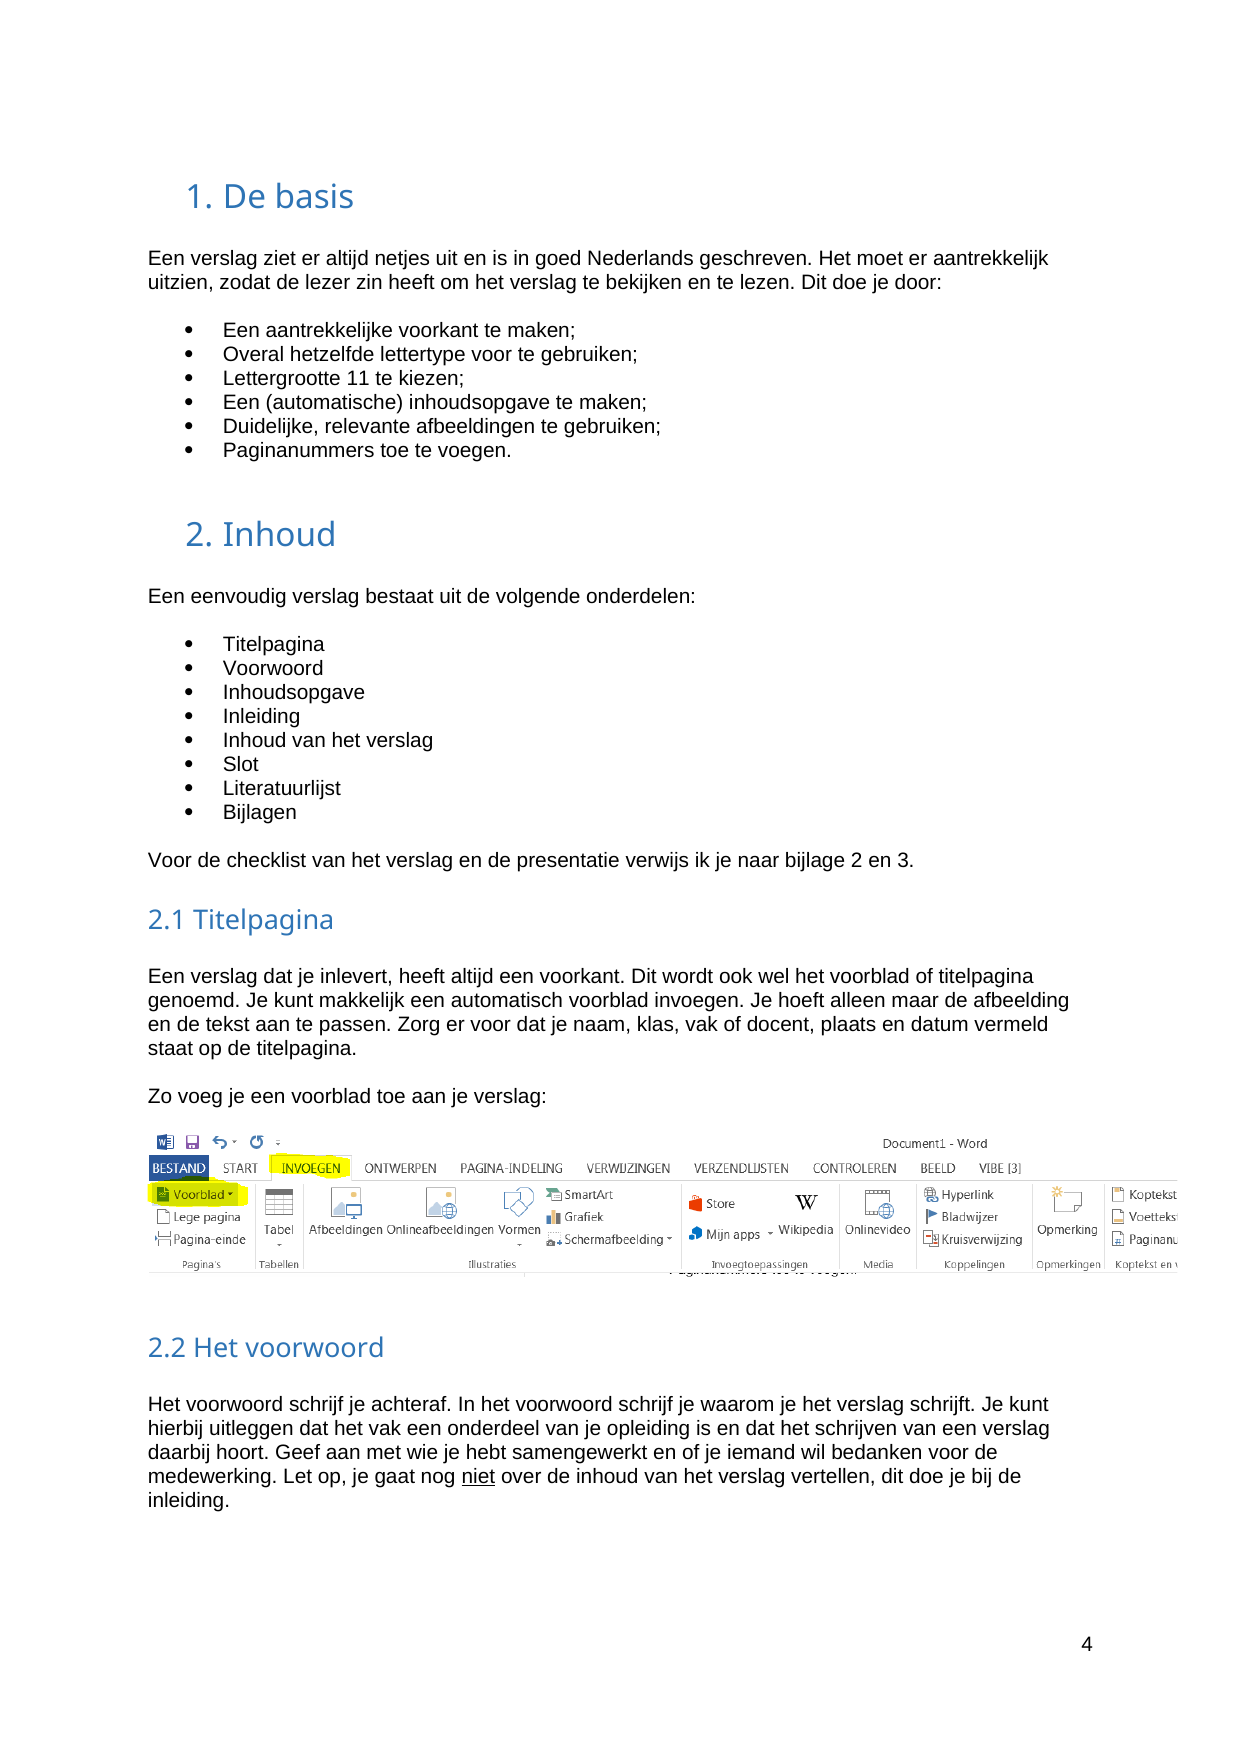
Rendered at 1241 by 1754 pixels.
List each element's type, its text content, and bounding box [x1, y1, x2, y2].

text Het voorwoord schrijf je achteraf. In het voorwoord schrijf je waarom je het verslag schrijft. Je kunt hierbij uitleggen dat het vak een onderdeel van je opleiding is en dat het schrijven van een verslag daarbij hoort. Geef aan met wie je hebt samengewerkt en of je iemand wil bedanken voor de medewerking. Let op, je gaat nog niet over de inhoud van het verslag vertellen, dit doe je bij de inleiding. [148, 1392, 1093, 1512]
list Inhoudsopgave [185, 680, 1093, 704]
text Een verslag ziet er altijd netjes uit en is in goed Nederlands geschreven. Het moet er aantrekkelijk uitzien, zodat de lezer zin heeft om het verslag te bekijken en te lezen. Dit doe je door: [148, 246, 1093, 293]
list Paginanummers toe te voegen. [185, 438, 1093, 462]
list Slot [185, 752, 1093, 776]
text Een verslag dat je inlevert, heeft altijd een voorkant. Dit wordt ook wel het voorblad of titelpagina genoemd. Je kunt makkelijk een automatisch voorblad invoegen. Je hoeft alleen maar de afbeelding en de tekst aan te passen. Zorg er voor dat je naam, klas, vak of docent, plaats en datum vermeld staat op de titelpagina. [148, 964, 1093, 1060]
list Overal hetzelfde lettertype voor te gebruiken; [185, 341, 1093, 366]
list Duidelijke, relevante afbeeldingen te gebruiken; [185, 414, 1093, 438]
subtitle 2.2 Het voorwoord [148, 1328, 1093, 1365]
picture [147, 1131, 1178, 1277]
list Een aantrekkelijke voorkant te maken; [185, 317, 1093, 341]
list Bijlagen [185, 800, 1093, 824]
subtitle 2.1 Titelpagina [148, 900, 1093, 937]
list Voorwoord [185, 656, 1093, 680]
text Voor de checklist van het verslag en de presentatie verwijs ik je naar bijlage 2 en 3. [148, 848, 1093, 872]
list Titelpagina [185, 632, 1093, 656]
list Een (automatische) inhoudsopgave te maken; [185, 389, 1093, 414]
list Inhoud van het verslag [185, 728, 1093, 752]
list Literatuurlijst [185, 776, 1093, 800]
text Zo voeg je een voorblad toe aan je verslag: [148, 1084, 1093, 1108]
text Een eenvoudig verslag bestaat uit de volgende onderdelen: [148, 584, 1093, 608]
list Lettergrootte 11 te kiezen; [185, 366, 1093, 389]
subtitle Inhoud [185, 511, 1093, 556]
subtitle De basis [185, 173, 1093, 218]
list Inleiding [185, 704, 1093, 728]
